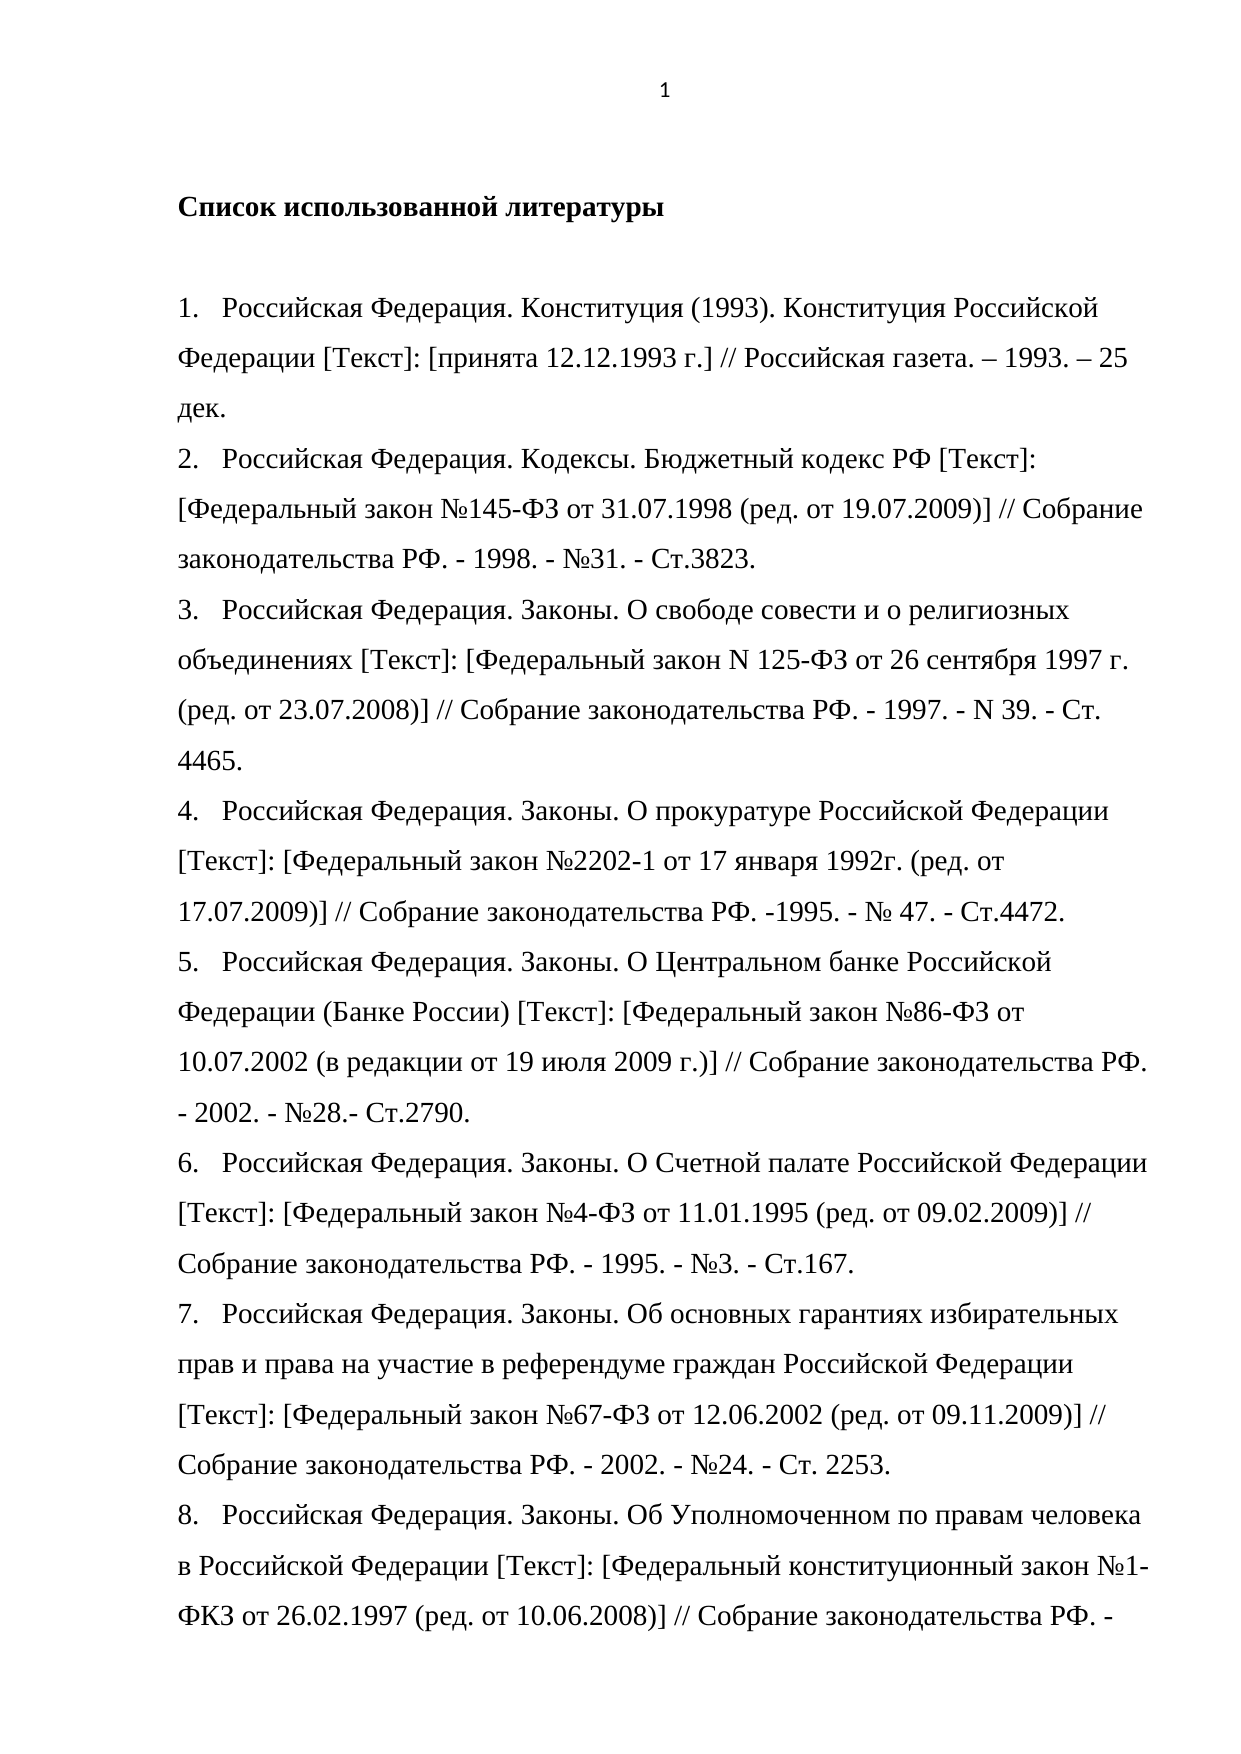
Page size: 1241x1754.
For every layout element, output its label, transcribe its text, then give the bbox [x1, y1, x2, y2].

list Российская Федерация. Кодексы. Бюджетный кодекс РФ [Текст]: [Федеральный закон №145-ФЗ от 31.07.1998 (ред. от 19.07.2009)] // Собрание законодательства РФ. - 1998. - №31. - Ст.3823. [177, 441, 1152, 575]
text Список использованной литературы [177, 189, 1152, 223]
list Российская Федерация. Законы. О Счетной палате Российской Федерации [Текст]: [Федеральный закон №4-ФЗ от 11.01.1995 (ред. от 09.02.2009)] // Собрание законодательства РФ. - 1995. - №3. - Ст.167. [177, 1145, 1152, 1279]
list Российская Федерация. Законы. О Центральном банке Российской Федерации (Банке России) [Текст]: [Федеральный закон №86-ФЗ от 10.07.2002 (в редакции от 19 июля 2009 г.)] // Собрание законодательства РФ. - 2002. - №28.- Ст.2790. [177, 944, 1152, 1128]
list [177, 1497, 1152, 1632]
list Российская Федерация. Законы. О свободе совести и о религиозных объединениях [Текст]: [Федеральный закон N 125-ФЗ от 26 сентября 1997 г. (ред. от 23.07.2008)] // Собрание законодательства РФ. - 1997. - N 39. - Ст. 4465. [177, 592, 1152, 776]
list Российская Федерация. Конституция (1993). Конституция Российской Федерации [Текст]: [принята 12.12.1993 г.] // Российская газета. – 1993. – 25 дек. [177, 290, 1152, 424]
list Российская Федерация. Законы. О прокуратуре Российской Федерации [Текст]: [Федеральный закон №2202-1 от 17 января 1992г. (ред. от 17.07.2009)] // Собрание законодательства РФ. -1995. - № 47. - Ст.4472. [177, 793, 1152, 927]
list Российская Федерация. Законы. Об основных гарантиях избирательных прав и права на участие в референдуме граждан Российской Федерации [Текст]: [Федеральный закон №67-ФЗ от 12.06.2002 (ред. от 09.11.2009)] // Собрание законодательства РФ. - 2002. - №24. - Ст. 2253. [177, 1296, 1152, 1481]
